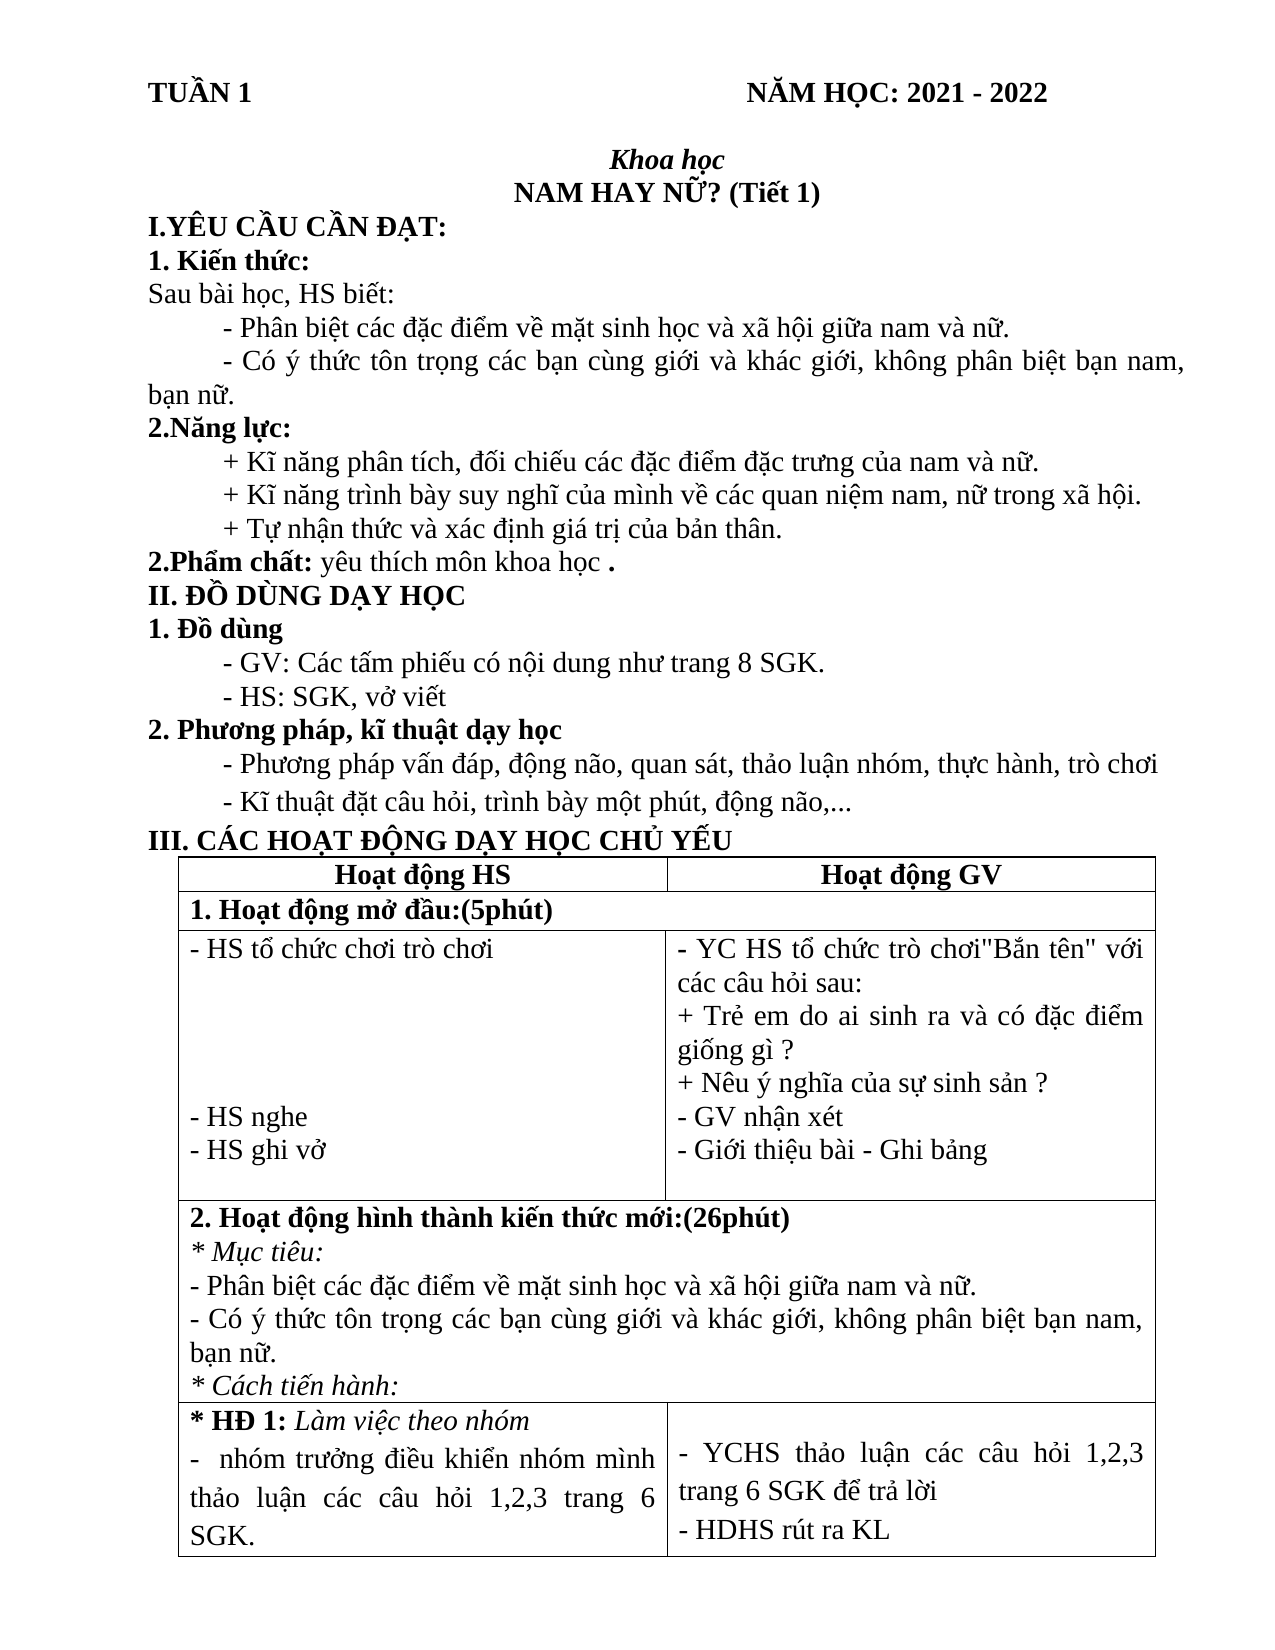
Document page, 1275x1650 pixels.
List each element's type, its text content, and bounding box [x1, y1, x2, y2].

text - HS: SGK, vở viết [148, 679, 1186, 712]
text - Phân biệt các đặc điểm về mặt sinh học và xã hội giữa nam và nữ. [148, 310, 1186, 343]
text III. CÁC HOẠT ĐỘNG DẠY HỌC CHỦ YẾU [148, 823, 1186, 856]
table_cell - YC HS tổ chức trò chơi"Bắn tên" với các câu hỏi sau: + Trẻ em do ai sinh ra và có đặc điểm giống gì ? + Nêu ý nghĩa của sự sinh sản ? - GV nhận xét - Giới thiệu bài - Ghi bảng [666, 931, 1155, 1199]
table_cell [179, 1403, 667, 1556]
text I.YÊU CẦU CẦN ĐẠT: [148, 209, 1186, 243]
text 2.Năng lực: [148, 410, 1186, 444]
table_cell - HS tổ chức chơi trò chơi - HS nghe - HS ghi vở [179, 931, 665, 1199]
text + Kĩ năng trình bày suy nghĩ của mình về các quan niệm nam, nữ trong xã hội. [148, 477, 1186, 511]
table_header Hoạt động HS [179, 858, 667, 891]
text 1. Đồ dùng [148, 612, 1186, 645]
text - GV: Các tấm phiếu có nội dung như trang 8 SGK. [148, 645, 1186, 679]
text Sau bài học, HS biết: [148, 276, 1186, 310]
table_cell 1. Hoạt động mở đầu:(5phút) [179, 892, 1155, 930]
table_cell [668, 1403, 1155, 1556]
text Khoa học [148, 142, 1186, 176]
text - Kĩ thuật đặt câu hỏi, trình bày một phút, động não,... [148, 784, 1186, 818]
text 1. Kiến thức: [148, 243, 1186, 276]
text - Có ý thức tôn trọng các bạn cùng giới và khác giới, không phân biệt bạn nam, bạn nữ. [148, 343, 1186, 410]
text II. ĐỒ DÙNG DẠY HỌC [148, 578, 1186, 612]
text NAM HAY NỮ? (Tiết 1) [148, 176, 1186, 209]
text + Tự nhận thức và xác định giá trị của bản thân. [148, 511, 1186, 544]
text 2.Phẩm chất: yêu thích môn khoa học . [148, 544, 1186, 578]
table_cell 2. Hoạt động hình thành kiến thức mới:(26phút) * Mục tiêu: - Phân biệt các đặc điểm về mặt sinh học và xã hội giữa nam và nữ. - Có ý thức tôn trọng các bạn cùng giới và khác giới, không phân biệt bạn nam, bạn nữ. * Cách tiến hành: [179, 1201, 1155, 1402]
text - Phương pháp vấn đáp, động não, quan sát, thảo luận nhóm, thực hành, trò chơi [148, 746, 1186, 779]
table_header Hoạt động GV [668, 858, 1155, 891]
text + Kĩ năng phân tích, đối chiếu các đặc điểm đặc trưng của nam và nữ. [148, 444, 1186, 477]
text 2. Phương pháp, kĩ thuật dạy học [148, 712, 1186, 746]
